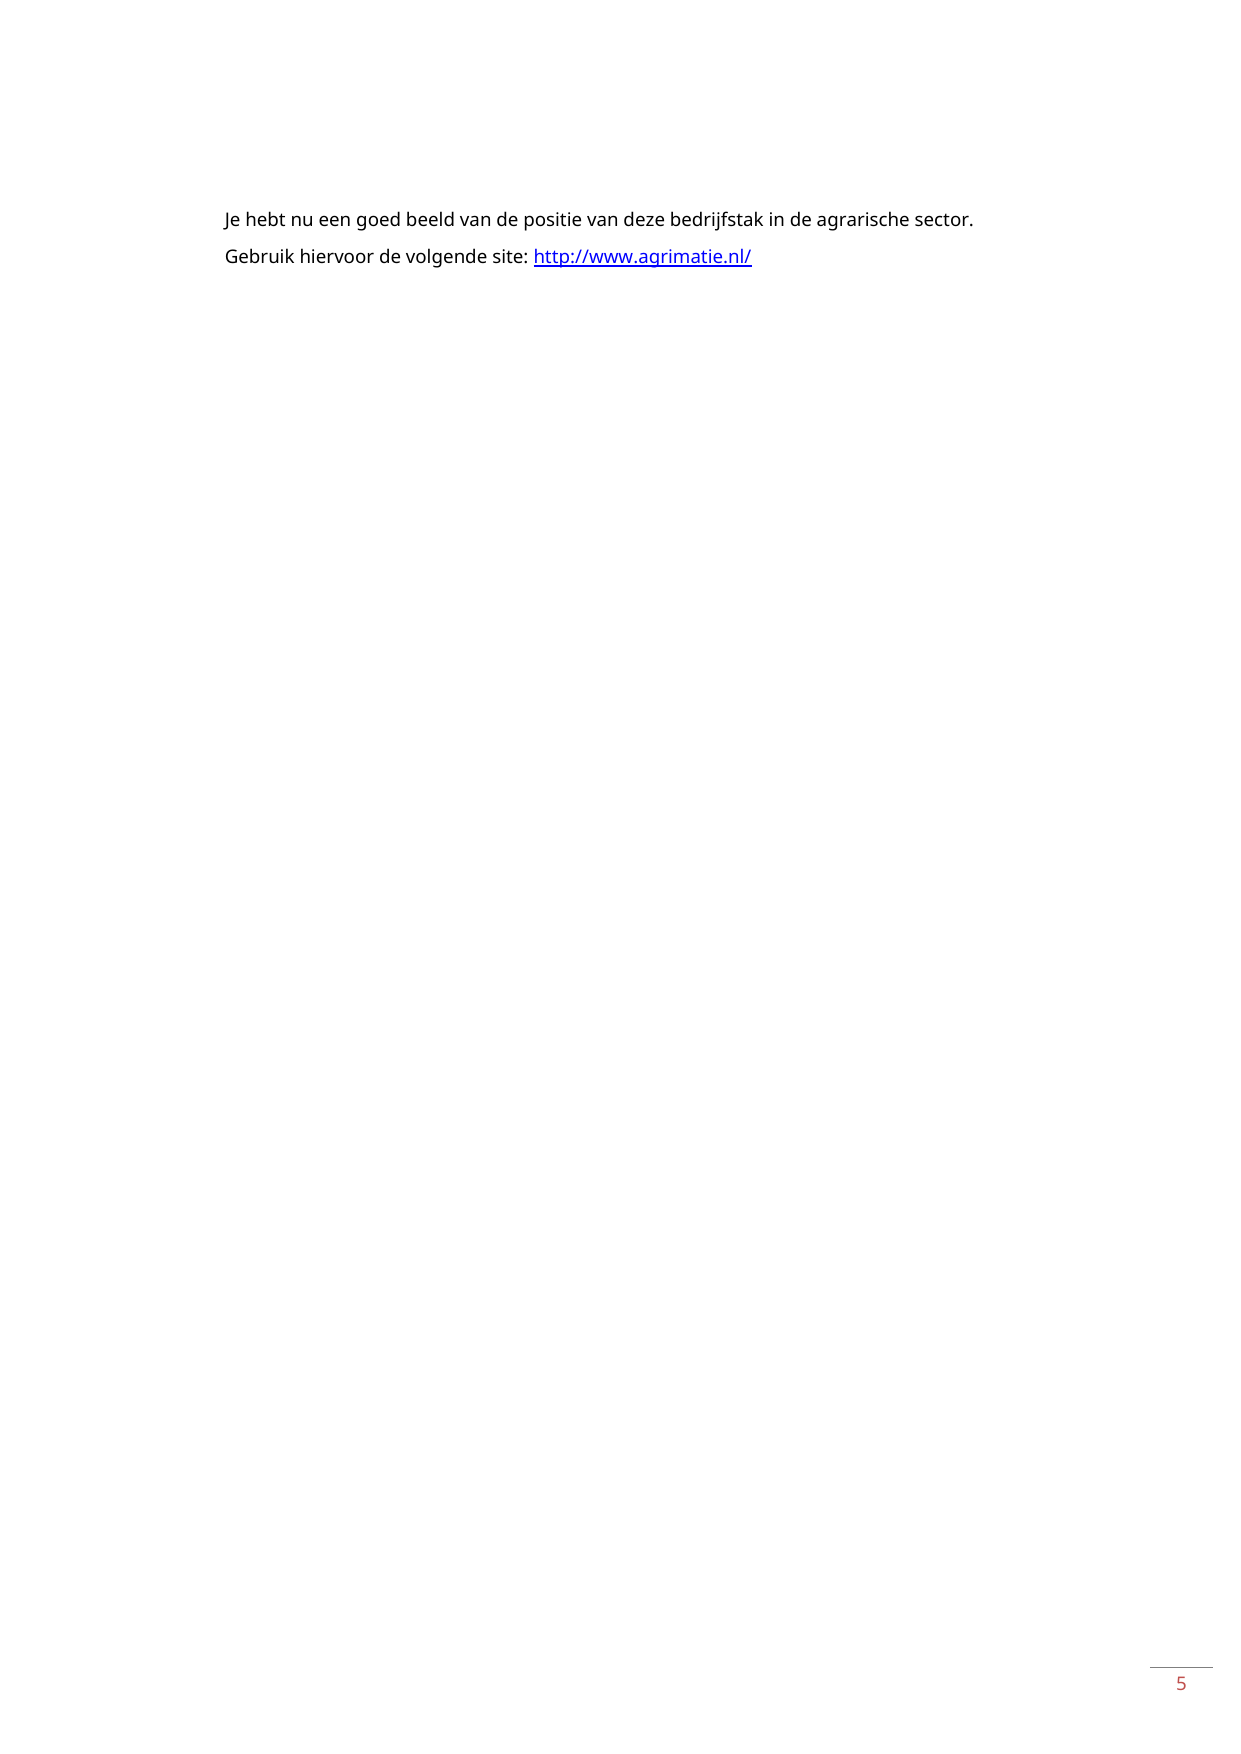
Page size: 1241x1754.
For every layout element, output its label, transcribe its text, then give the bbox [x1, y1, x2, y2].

text Gebruik hiervoor de volgende site: http://www.agrimatie.nl/ [224, 244, 1122, 269]
text Je hebt nu een goed beeld van de positie van deze bedrijfstak in de agrarische sector. [224, 207, 1122, 232]
